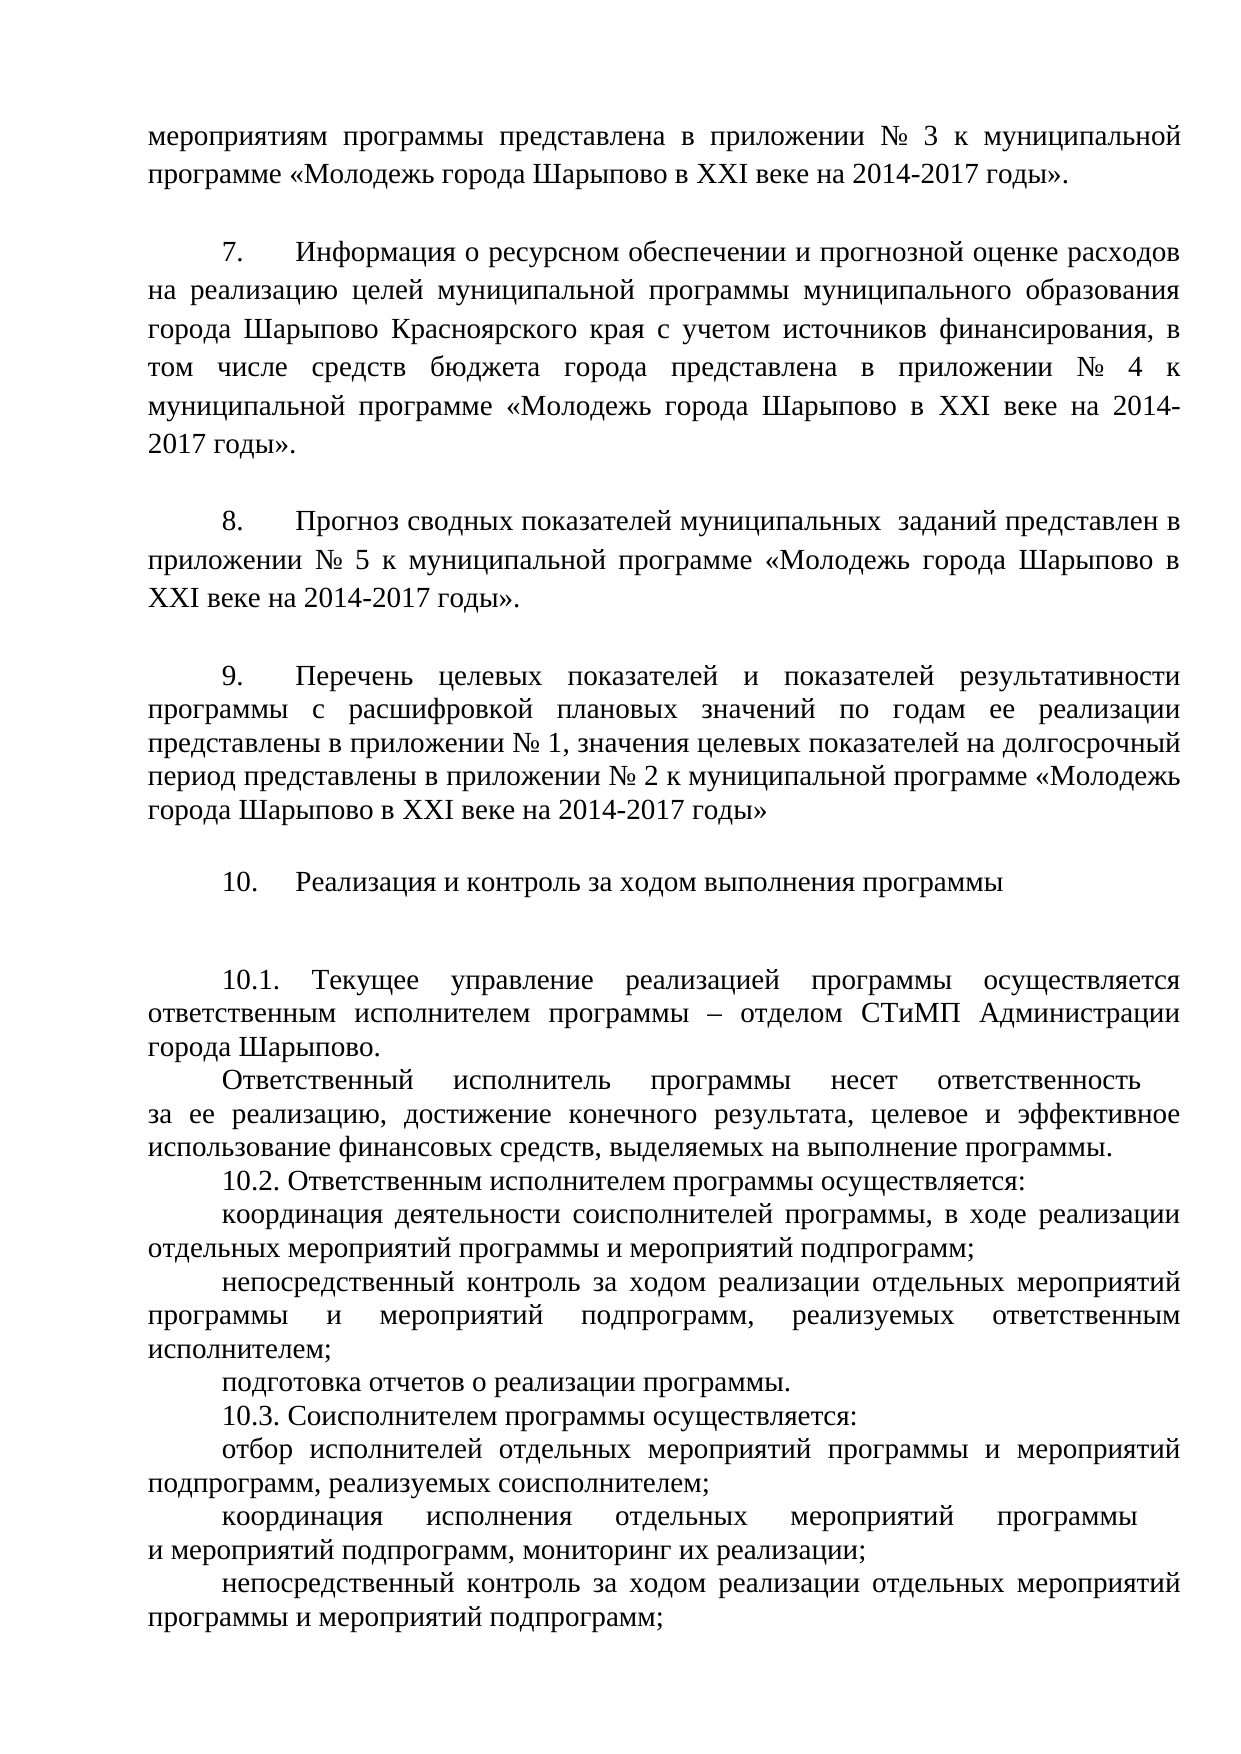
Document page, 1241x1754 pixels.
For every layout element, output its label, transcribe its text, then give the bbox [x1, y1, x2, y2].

text непосредственный контроль за ходом реализации отдельных мероприятий программы и мероприятий подпрограмм, реализуемых ответственным исполнителем; [148, 1264, 1181, 1364]
text 10.2. Ответственным исполнителем программы осуществляется: [148, 1163, 1181, 1197]
list Прогноз сводных показателей муниципальных заданий представлен в приложении № 5 к муниципальной программе «Молодежь города Шарыпово в XXI веке на 2014-2017 годы». [148, 503, 1181, 614]
text непосредственный контроль за ходом реализации отдельных мероприятий программы и мероприятий подпрограмм; [148, 1566, 1181, 1633]
text координация исполнения отдельных мероприятий программы и мероприятий подпрограмм, мониторинг их реализации; [148, 1498, 1181, 1566]
list Реализация и контроль за ходом выполнения программы [148, 864, 1181, 897]
text 10.3. Соисполнителем программы осуществляется: [148, 1398, 1181, 1431]
text Ответственный исполнитель программы несет ответственность за ее реализацию, достижение конечного результата, целевое и эффективное использование финансовых средств, выделяемых на выполнение программы. [148, 1062, 1181, 1163]
text подготовка отчетов о реализации программы. [148, 1364, 1181, 1398]
list Перечень целевых показателей и показателей результативности программы с расшифровкой плановых значений по годам ее реализации представлены в приложении № 1, значения целевых показателей на долгосрочный период представлены в приложении № 2 к муниципальной программе «Молодежь города Шарыпово в XXI веке на 2014-2017 годы» [148, 658, 1181, 825]
text отбор исполнителей отдельных мероприятий программы и мероприятий подпрограмм, реализуемых соисполнителем; [148, 1431, 1181, 1498]
text координация деятельности соисполнителей программы, в ходе реализации отдельных мероприятий программы и мероприятий подпрограмм; [148, 1197, 1181, 1264]
text 10.1. Текущее управление реализацией программы осуществляется ответственным исполнителем программы – отделом СТиМП Администрации города Шарыпово. [148, 962, 1181, 1062]
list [148, 118, 1181, 190]
list Информация о ресурсном обеспечении и прогнозной оценке расходов на реализацию целей муниципальной программы муниципального образования города Шарыпово Красноярского края с учетом источников финансирования, в том числе средств бюджета города представлена в приложении № 4 к муниципальной программе «Молодежь города Шарыпово в XXI веке на 2014-2017 годы». [148, 234, 1181, 460]
